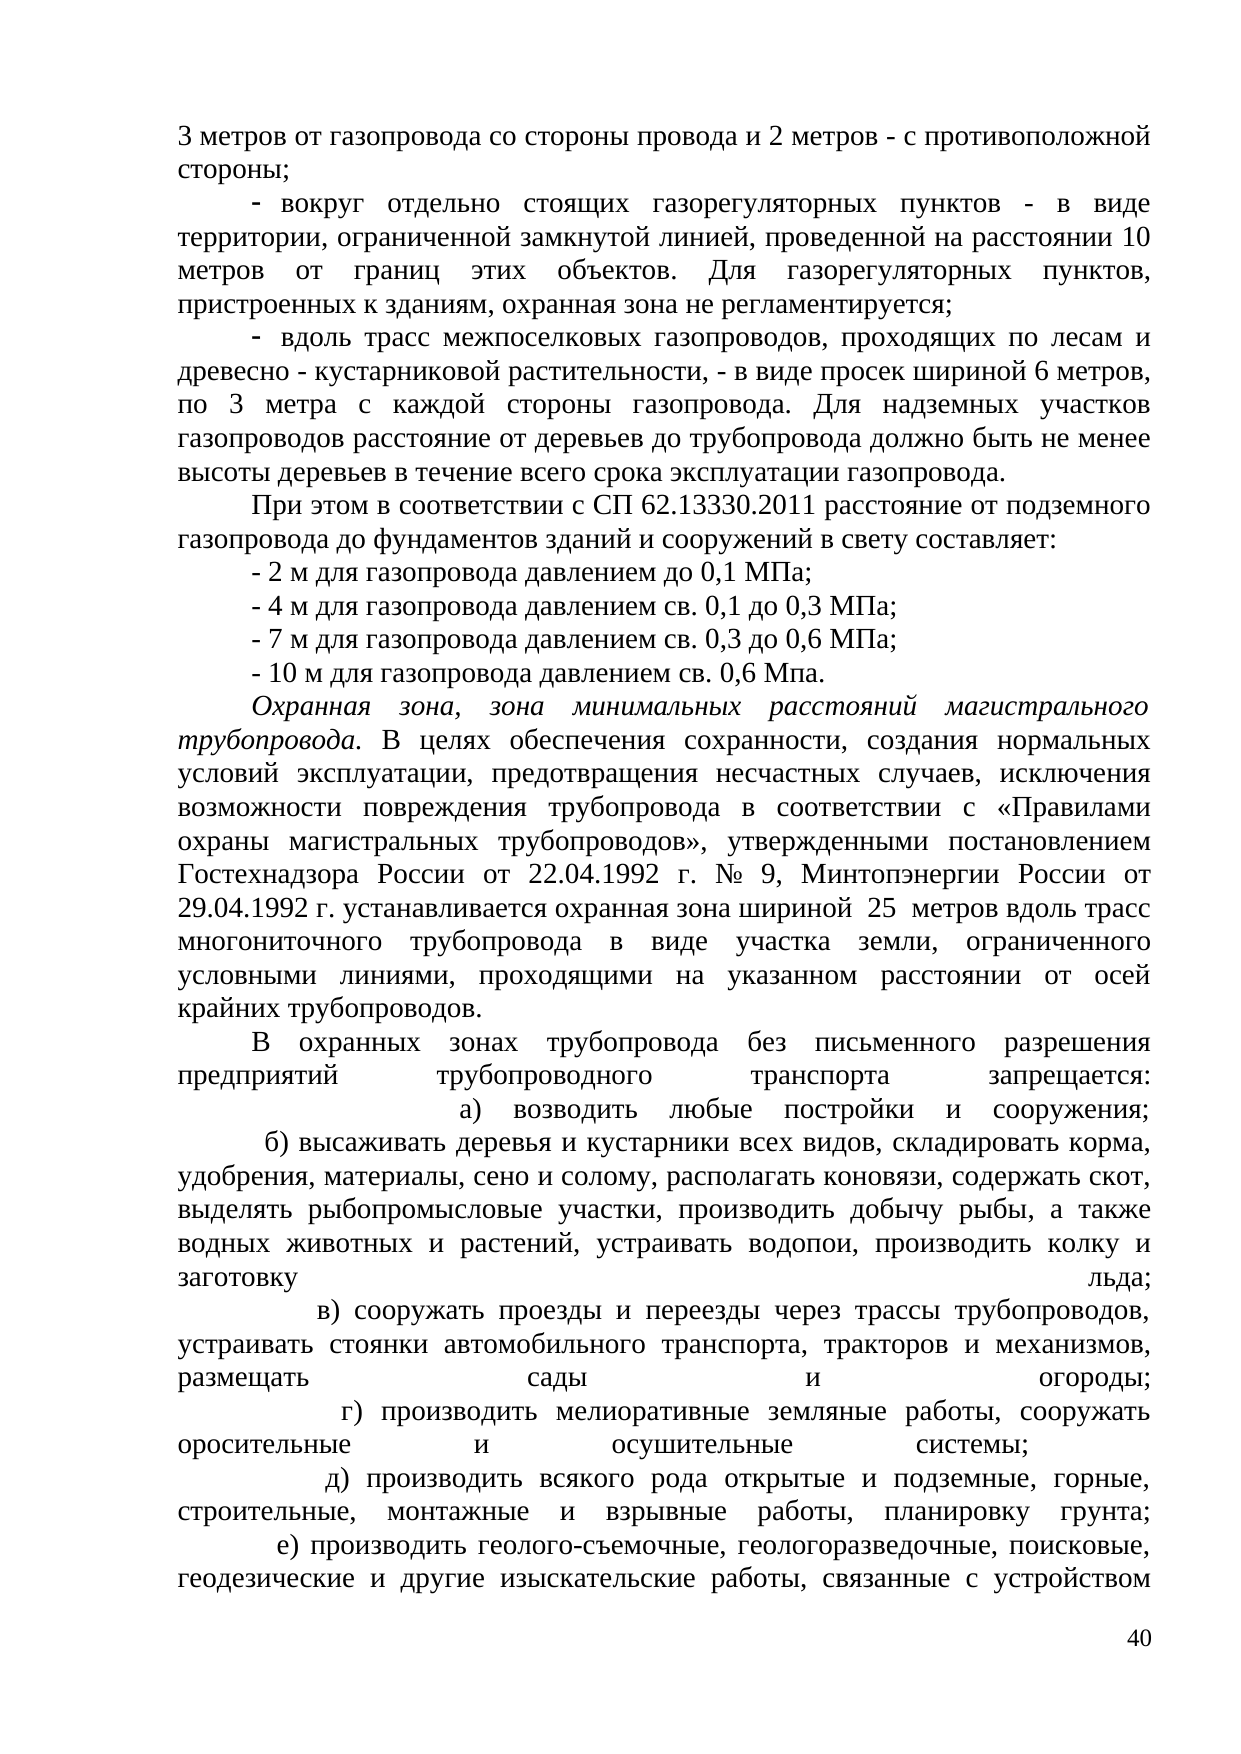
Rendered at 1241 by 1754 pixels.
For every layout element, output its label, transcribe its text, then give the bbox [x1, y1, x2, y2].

text вдоль трасс межпоселковых газопроводов, проходящих по лесам и древесно - кустарниковой растительности, - в виде просек шириной , по с каждой стороны газопровода. Для надземных участков газопроводов расстояние от деревьев до трубопровода должно быть не менее высоты деревьев в течение всего срока эксплуатации газопровода. [177, 319, 1152, 487]
text При этом в соответствии с СП 62.13330.2011 расстояние от подземного газопровода до фундаментов зданий и сооружений в свету составляет: [177, 487, 1152, 554]
text - для газопровода давлением св. 0,3 до 0,6 МПа; [177, 621, 1152, 655]
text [177, 1024, 1152, 1594]
text Охранная зона, зона минимальных расстояний магистрального трубопровода. В целях обеспечения сохранности, создания нормальных условий эксплуатации, предотвращения несчастных случаев, исключения возможности повреждения трубопровода в соответствии с «Правилами охраны магистральных трубопроводов», утвержденными постановлением Гостехнадзора России от 22.04.1992 г. № 9, Минтопэнергии России от 29.04.1992 г. устанавливается охранная зона шириной 25 метров вдоль трасс многониточного трубопровода в виде участка земли, ограниченного условными линиями, проходящими на указанном расстоянии от осей крайних трубопроводов. [177, 688, 1152, 1024]
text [177, 118, 1152, 185]
text вокруг отдельно стоящих газорегуляторных пунктов - в виде территории, ограниченной замкнутой линией, проведенной на расстоянии от границ этих объектов. Для газорегуляторных пунктов, пристроенных к зданиям, охранная зона не регламентируется; [177, 185, 1152, 319]
text - для газопровода давлением св. 0,6 Мпа. [177, 655, 1152, 688]
text - 4 м для газопровода давлением св. 0,1 до 0,3 МПа; [177, 588, 1152, 621]
text - 2 м для газопровода давлением до 0,1 МПа; [177, 554, 1152, 588]
